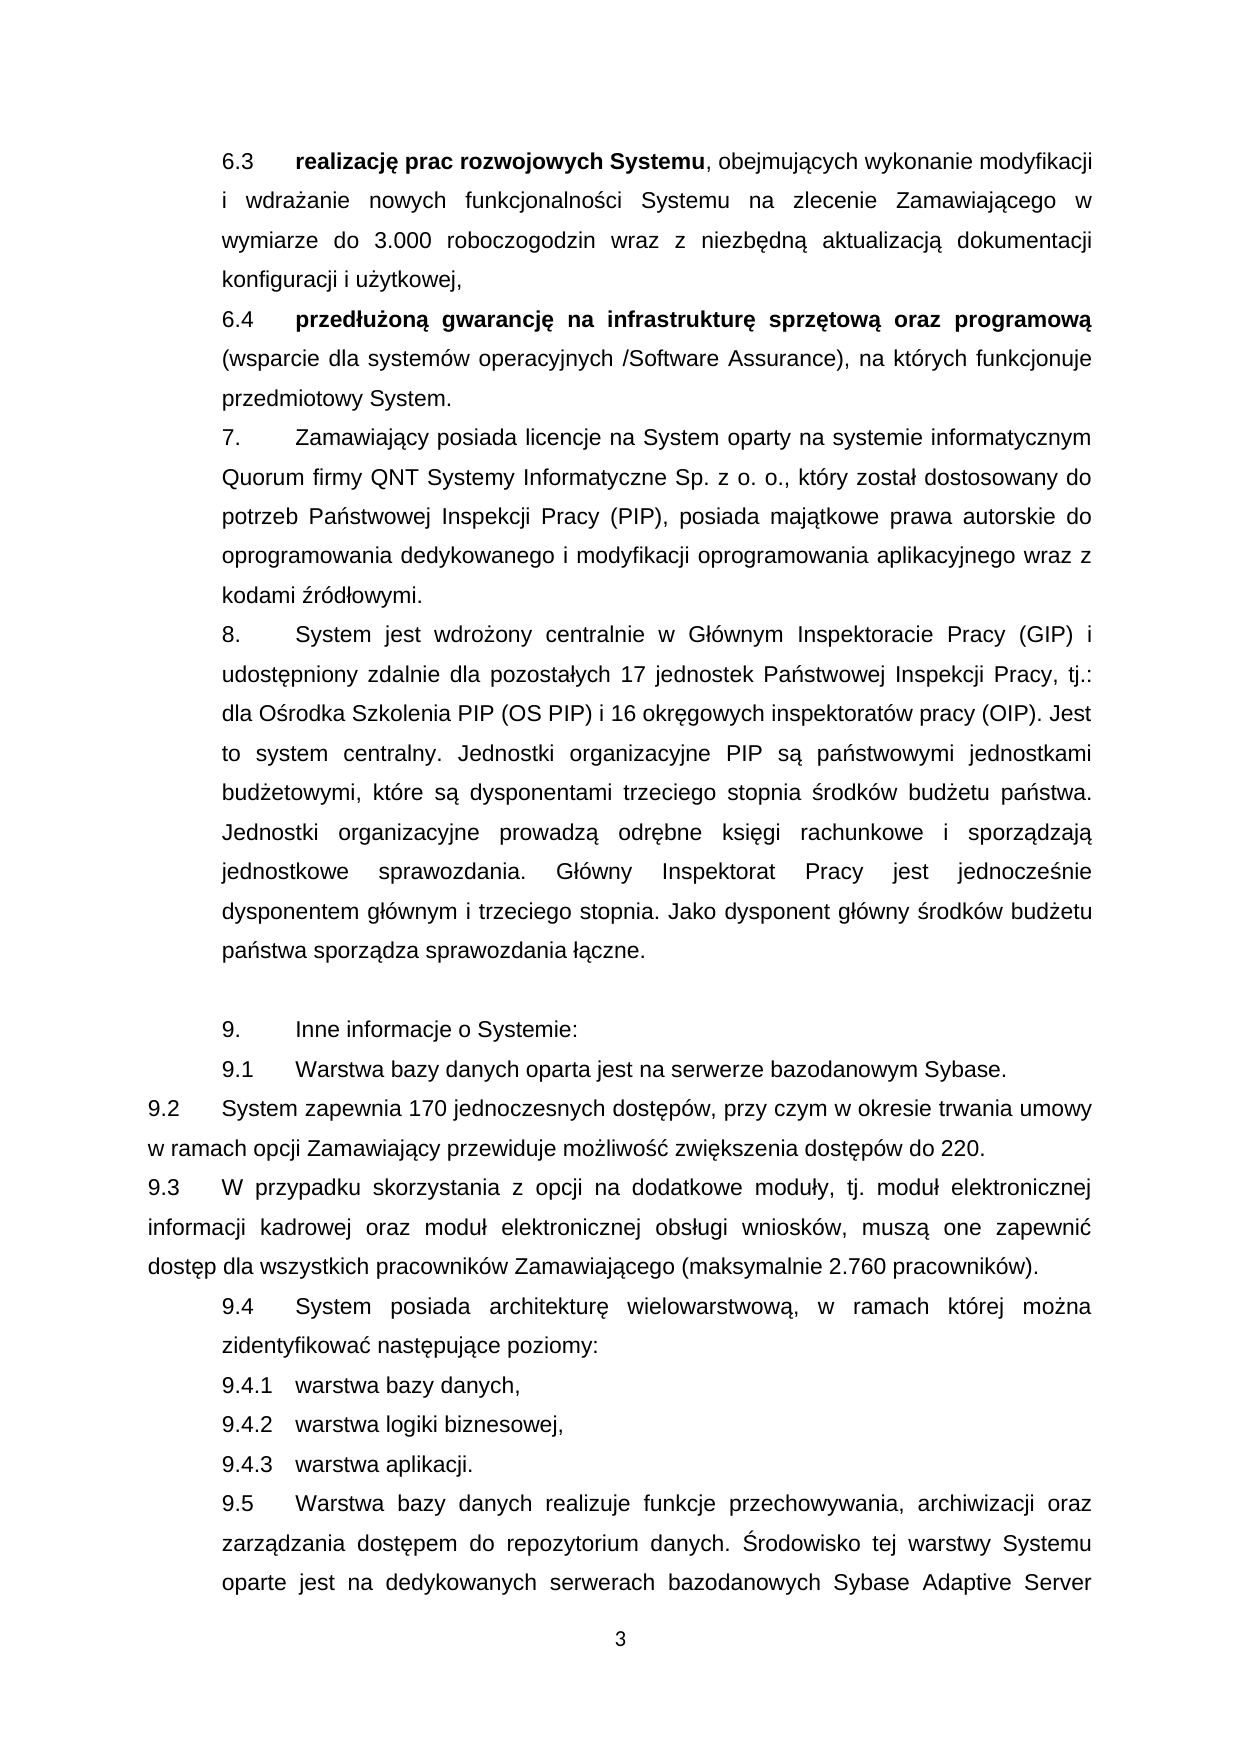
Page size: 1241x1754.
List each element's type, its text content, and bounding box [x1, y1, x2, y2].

list Zamawiający posiada licencje na System oparty na systemie informatycznym Quorum firmy QNT Systemy Informatyczne Sp. z o. o., który został dostosowany do potrzeb Państwowej Inspekcji Pracy (PIP), posiada majątkowe prawa autorskie do oprogramowania dedykowanego i modyfikacji oprogramowania aplikacyjnego wraz z kodami źródłowymi. [222, 424, 1092, 608]
list przedłużoną gwarancję na infrastrukturę sprzętową oraz programową (wsparcie dla systemów operacyjnych /Software Assurance), na których funkcjonuje przedmiotowy System. [222, 306, 1092, 411]
list realizację prac rozwojowych Systemu, obejmujących wykonanie modyfikacji i wdrażanie nowych funkcjonalności Systemu na zlecenie Zamawiającego w wymiarze do 3.000 roboczogodzin wraz z niezbędną aktualizacją dokumentacji konfiguracji i użytkowej, [222, 148, 1092, 292]
list Warstwa bazy danych oparta jest na serwerze bazodanowym Sybase. [222, 1056, 1092, 1082]
list System posiada architekturę wielowarstwową, w ramach której można zidentyfikować następujące poziomy: [222, 1293, 1092, 1358]
list System zapewnia 170 jednoczesnych dostępów, przy czym w okresie trwania umowy w ramach opcji Zamawiający przewiduje możliwość zwiększenia dostępów do 220. [148, 1095, 1092, 1161]
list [222, 1490, 1092, 1595]
list Inne informacje o Systemie: [222, 1016, 1092, 1043]
list System jest wdrożony centralnie w Głównym Inspektoracie Pracy (GIP) i udostępniony zdalnie dla pozostałych 17 jednostek Państwowej Inspekcji Pracy, tj.: dla Ośrodka Szkolenia PIP (OS PIP) i 16 okręgowych inspektoratów pracy (OIP). Jest to system centralny. Jednostki organizacyjne PIP są państwowymi jednostkami budżetowymi, które są dysponentami trzeciego stopnia środków budżetu państwa. Jednostki organizacyjne prowadzą odrębne księgi rachunkowe i sporządzają jednostkowe sprawozdania. Główny Inspektorat Pracy jest jednocześnie dysponentem głównym i trzeciego stopnia. Jako dysponent główny środków budżetu państwa sporządza sprawozdania łączne. [222, 621, 1092, 964]
list warstwa aplikacji. [222, 1451, 1092, 1477]
list warstwa logiki biznesowej, [222, 1411, 1092, 1437]
list W przypadku skorzystania z opcji na dodatkowe moduły, tj. moduł elektronicznej informacji kadrowej oraz moduł elektronicznej obsługi wniosków, muszą one zapewnić dostęp dla wszystkich pracowników Zamawiającego (maksymalnie 2.760 pracowników). [148, 1174, 1092, 1279]
list warstwa bazy danych, [222, 1372, 1092, 1398]
